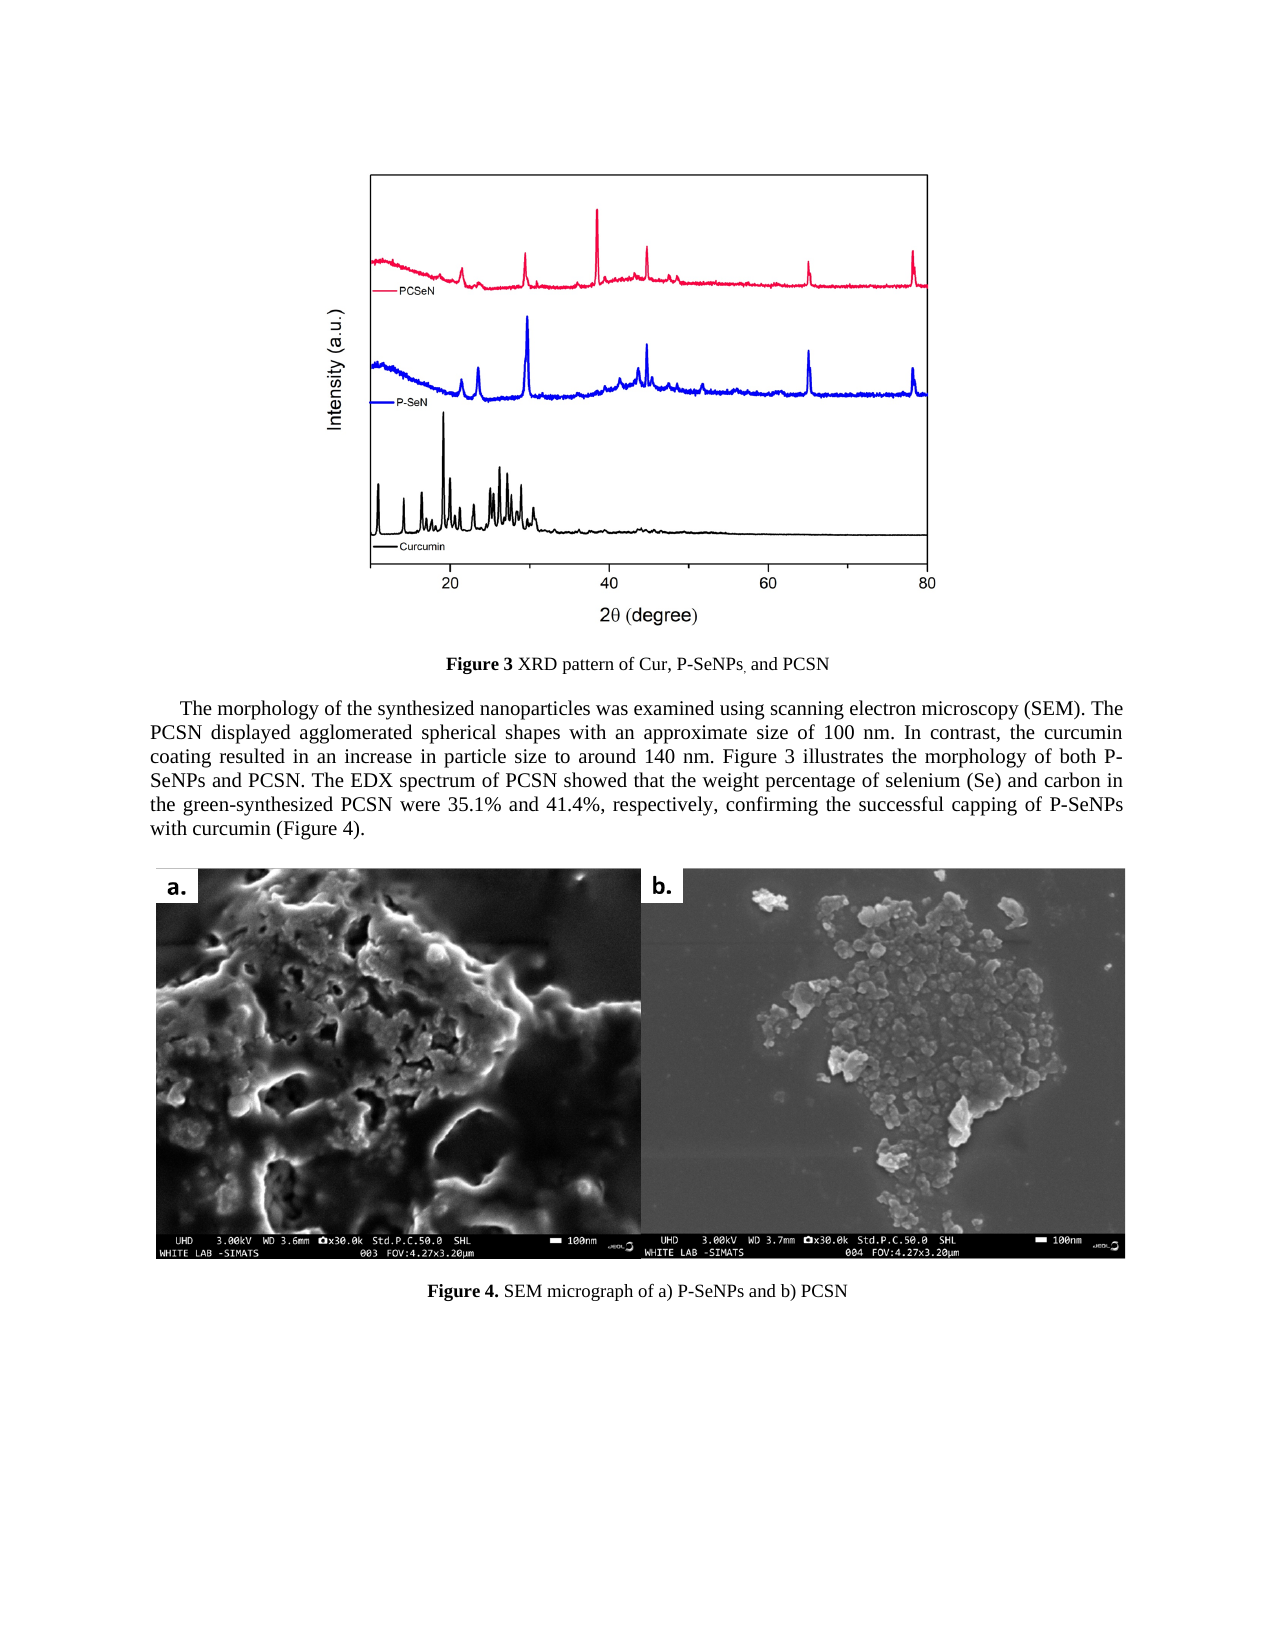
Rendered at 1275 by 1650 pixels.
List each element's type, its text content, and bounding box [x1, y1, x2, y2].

text Figure 4. SEM micrograph of a) P-SeNPs and b) PCSN [150, 1279, 1125, 1301]
text Figure 3 XRD pattern of Cur, P-SeNPs, and PCSN [150, 653, 1125, 675]
text The morphology of the synthesized nanoparticles was examined using scanning electron microscopy (SEM). The PCSN displayed agglomerated spherical shapes with an approximate size of 100 nm. In contrast, the curcumin coating resulted in an increase in particle size to around 140 nm. Figure 3 illustrates the morphology of both P-SeNPs and PCSN. The EDX spectrum of PCSN showed that the weight percentage of selenium (Se) and carbon in the green-synthesized PCSN were 35.1% and 41.4%, respectively, confirming the successful capping of P-SeNPs with curcumin (Figure 4). [150, 696, 1125, 840]
picture [150, 860, 1125, 1259]
picture [324, 150, 951, 633]
